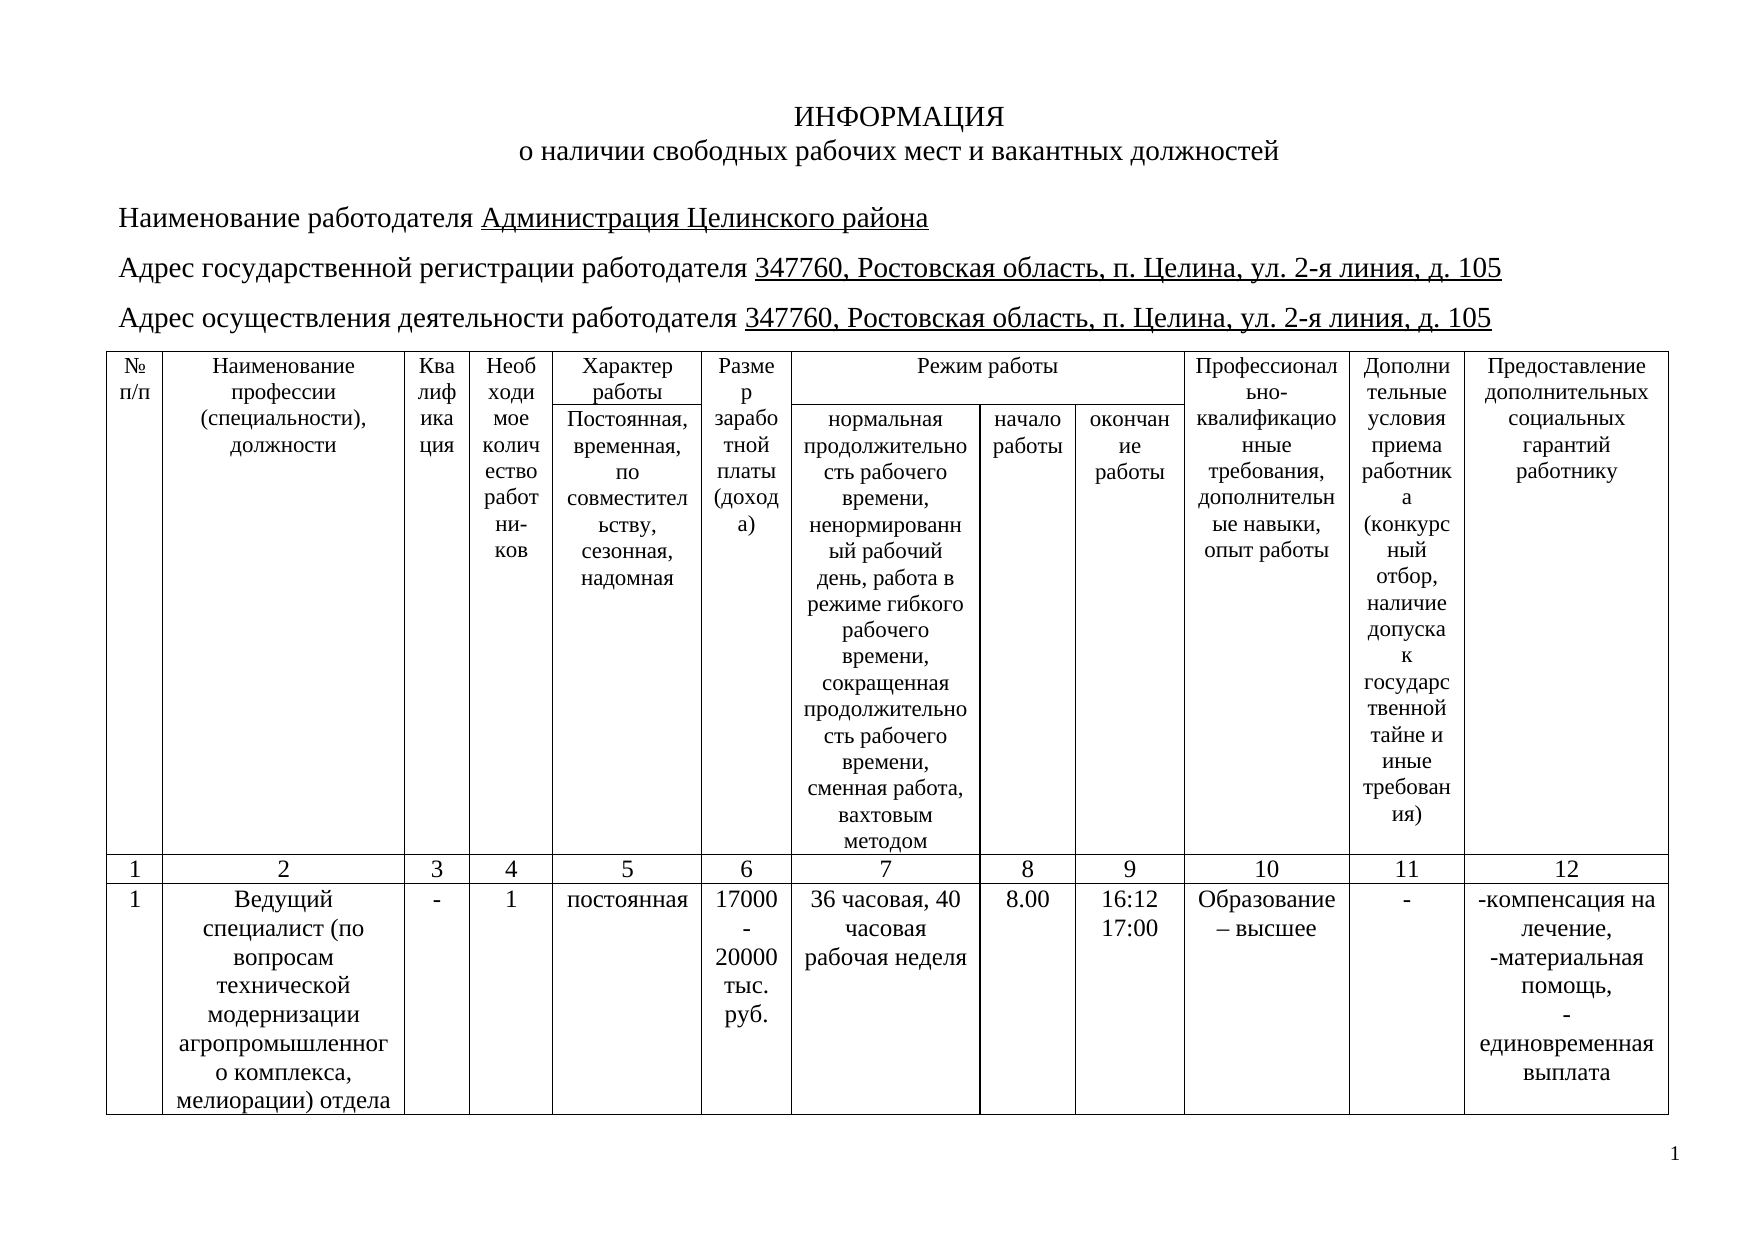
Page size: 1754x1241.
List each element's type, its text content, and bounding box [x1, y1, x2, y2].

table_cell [163, 884, 404, 1114]
table_header № п/п [107, 352, 162, 853]
text Наименование работодателя Администрация Целинского района [118, 200, 1680, 233]
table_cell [1465, 884, 1668, 1114]
table_header Необходимое количество работни-ков [470, 352, 552, 853]
table_header Характер работы [553, 352, 701, 404]
table_cell окончание работы [1076, 405, 1184, 853]
text о наличии свободных рабочих мест и вакантных должностей [118, 133, 1680, 166]
table_cell 1 [107, 884, 162, 1114]
text ИНФОРМАЦИЯ [118, 99, 1680, 133]
table_cell нормальная продолжительность рабочего времени, ненормированный рабочий день, работа в режиме гибкого рабочего времени, сокращенная продолжительность рабочего времени, сменная работа, вахтовым методом [792, 405, 979, 853]
table_cell - [405, 884, 469, 1114]
table_cell - [1350, 884, 1464, 1114]
table_cell 12 [1465, 855, 1668, 883]
table_cell 10 [1185, 855, 1349, 883]
table_cell 8 [981, 855, 1075, 883]
table_cell 7 [792, 855, 979, 883]
table_cell Постоянная, временная, по совместительству, сезонная, надомная [553, 405, 701, 853]
table_cell 1 [470, 884, 552, 1114]
table_header Квалификация [405, 352, 469, 853]
table_cell 9 [1076, 855, 1184, 883]
table_header Предоставление дополнительных социальных гарантий работнику [1465, 352, 1668, 853]
table_header Наименование профессии (специальности), должности [163, 352, 404, 853]
table_cell 1 [107, 855, 162, 883]
table_cell 11 [1350, 855, 1464, 883]
table_cell 3 [405, 855, 469, 883]
table_header Размер заработной платы (дохода) [702, 352, 791, 853]
table_cell 4 [470, 855, 552, 883]
table_cell 8.00 [981, 884, 1075, 1114]
table_cell 16:12 17:00 [1076, 884, 1184, 1114]
text Адрес осуществления деятельности работодателя 347760, Ростовская область, п. Целина, ул. 2-я линия, д. 105 [118, 300, 1680, 334]
table_cell 2 [163, 855, 404, 883]
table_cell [702, 884, 791, 1114]
table_header Режим работы [792, 352, 1184, 404]
table_header Профессионально-квалификационные требования, дополнительные навыки, опыт работы [1185, 352, 1349, 853]
table_header Дополнительные условия приема работника (конкурсный отбор, наличие допуска к государственной тайне и иные требования) [1350, 352, 1464, 853]
table_cell 6 [702, 855, 791, 883]
table_cell 5 [553, 855, 701, 883]
table_cell постоянная [553, 884, 701, 1114]
table_cell начало работы [981, 405, 1075, 853]
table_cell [1185, 884, 1349, 1114]
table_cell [792, 884, 979, 1114]
text Адрес государственной регистрации работодателя 347760, Ростовская область, п. Целина, ул. 2-я линия, д. 105 [118, 250, 1680, 283]
